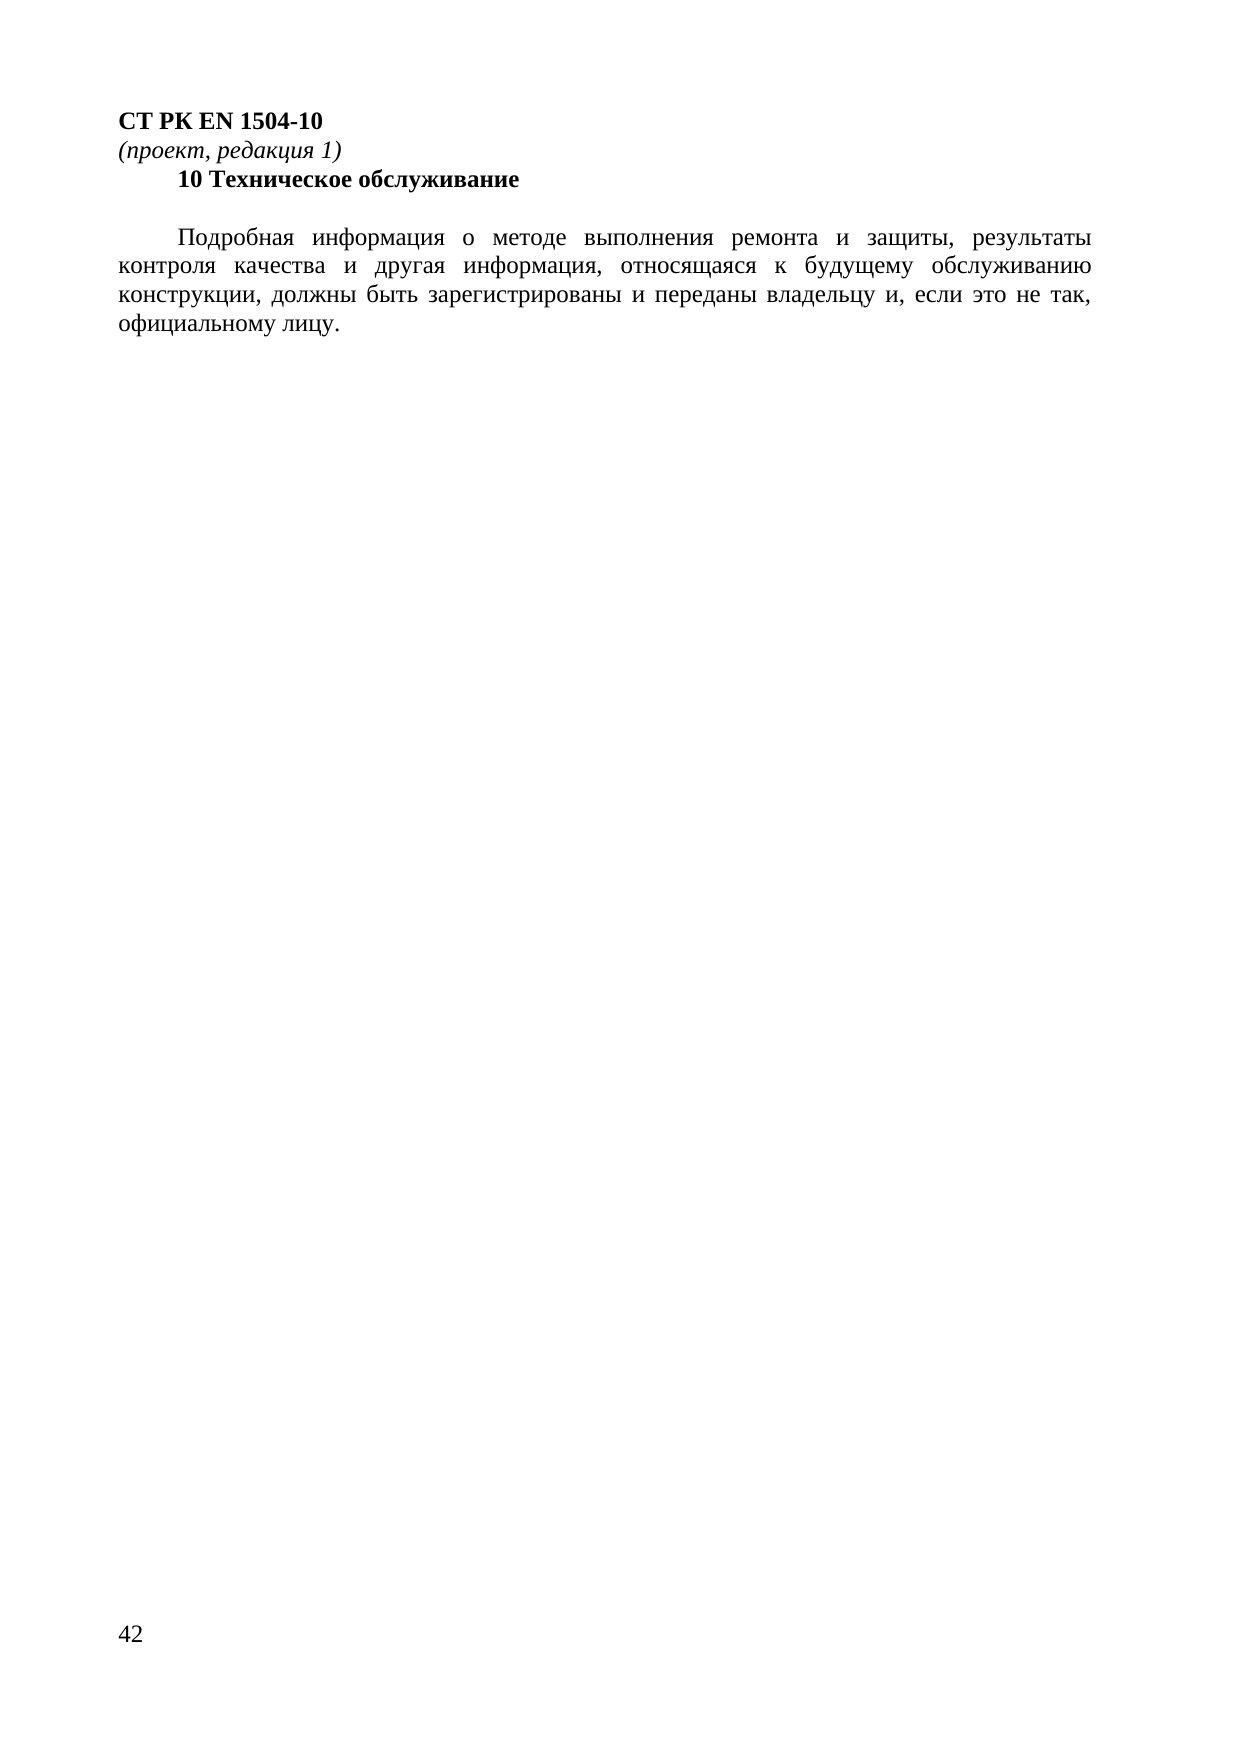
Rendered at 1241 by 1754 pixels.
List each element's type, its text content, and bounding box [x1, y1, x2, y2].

text Подробная информация о методе выполнения ремонта и защиты, результаты контроля качества и другая информация, относящаяся к будущему обслуживанию конструкции, должны быть зарегистрированы и переданы владельцу и, если это не так, официальному лицу. [118, 222, 1092, 337]
text 10 Техническое обслуживание [118, 164, 1092, 193]
